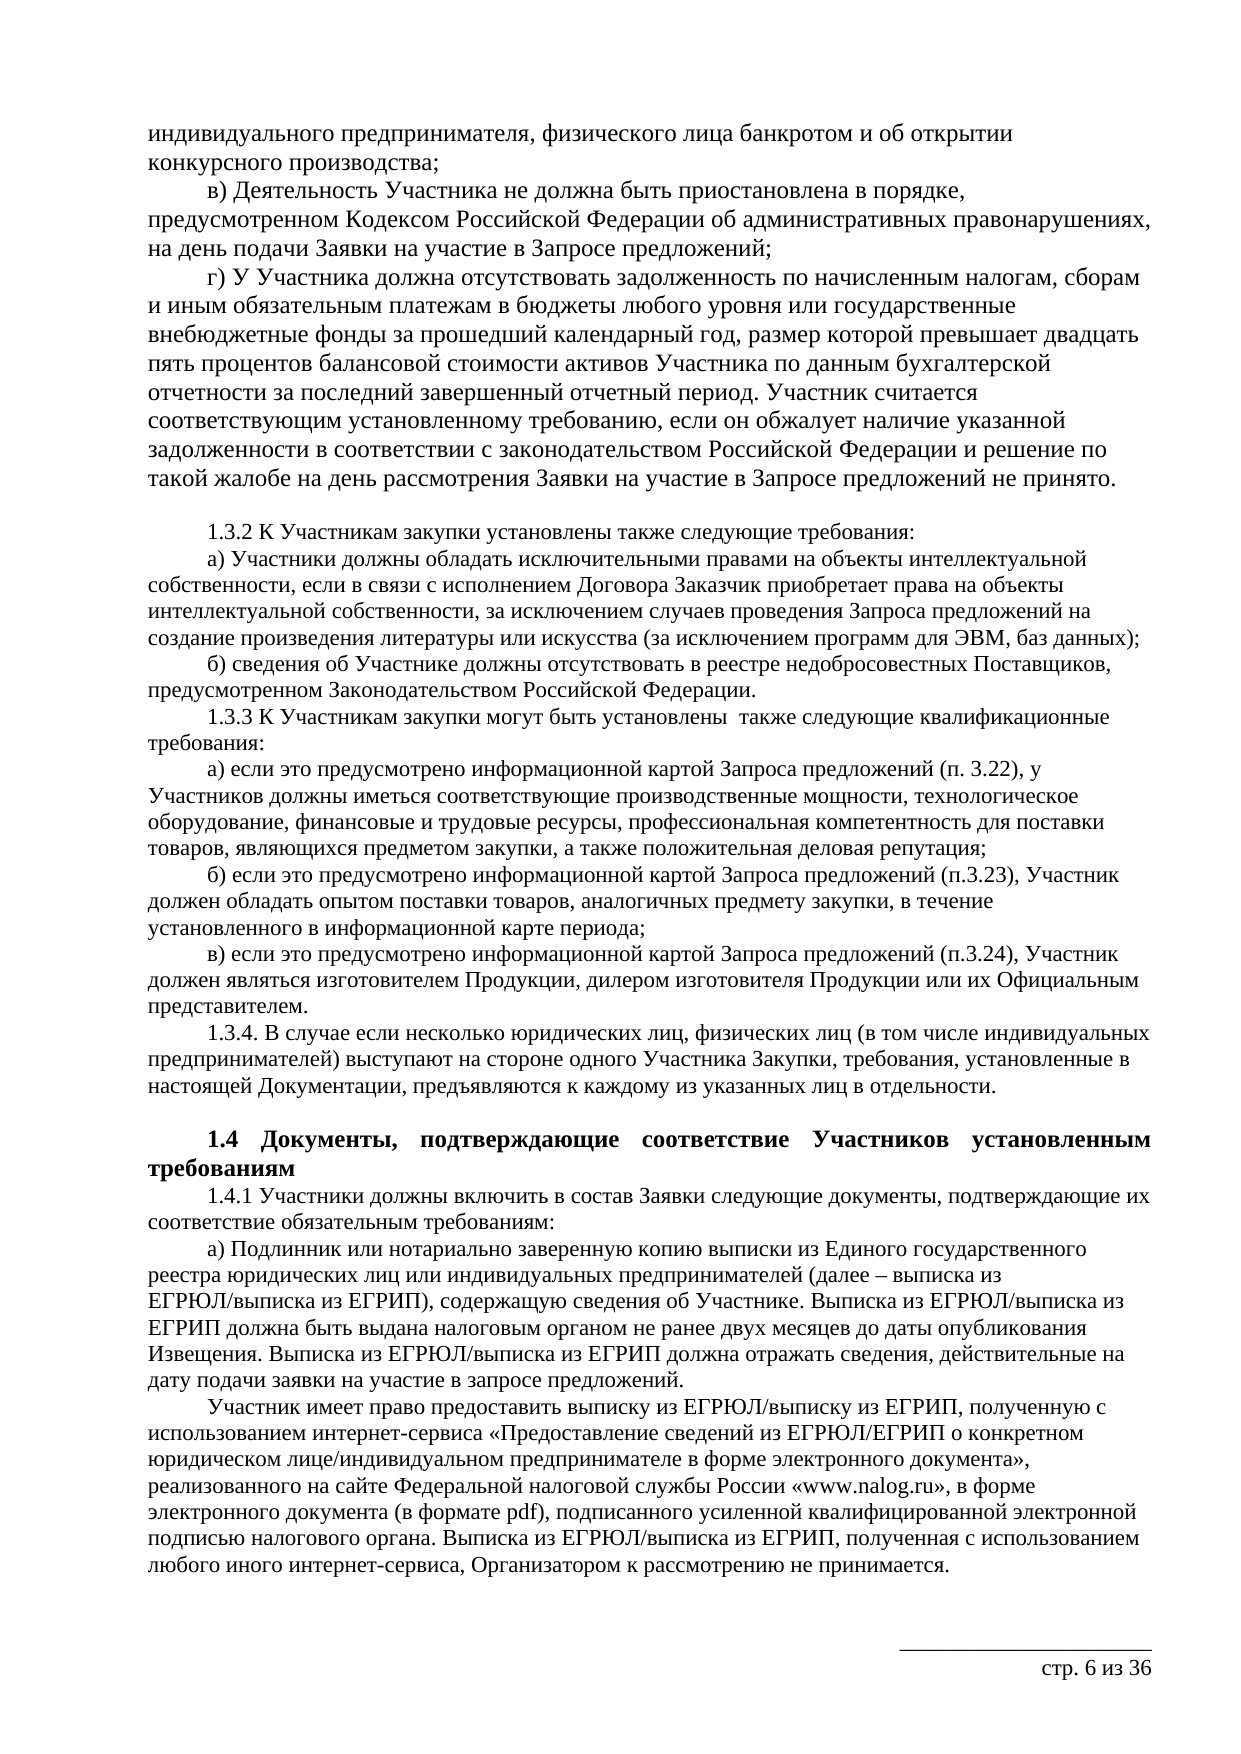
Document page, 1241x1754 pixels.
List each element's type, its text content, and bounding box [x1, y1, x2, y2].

text 1.3.2 К Участникам закупки установлены также следующие требования: [148, 518, 1152, 544]
text б) если это предусмотрено информационной картой Запроса предложений (п.3.23), Участник должен обладать опытом поставки товаров, аналогичных предмету закупки, в течение установленного в информационной карте периода; [148, 861, 1152, 940]
text 1.3.3 К Участникам закупки могут быть установлены также следующие квалификационные требования: [148, 703, 1152, 755]
text а) если это предусмотрено информационной картой Запроса предложений (п. 3.22), у Участников должны иметься соответствующие производственные мощности, технологическое оборудование, финансовые и трудовые ресурсы, профессиональная компетентность для поставки товаров, являющихся предметом закупки, а также положительная деловая репутация; [148, 755, 1152, 861]
text в) если это предусмотрено информационной картой Запроса предложений (п.3.24), Участник должен являться изготовителем Продукции, дилером изготовителя Продукции или их Официальным представителем. [148, 940, 1152, 1019]
text б) сведения об Участнике должны отсутствовать в реестре недобросовестных Поставщиков, предусмотренном Законодательством Российской Федерации. [148, 650, 1152, 703]
text а) Участники должны обладать исключительными правами на объекты интеллектуальной собственности, если в связи с исполнением Договора Заказчик приобретает права на объекты интеллектуальной собственности, за исключением случаев проведения Запроса предложений на создание произведения литературы или искусства (за исключением программ для ЭВМ, баз данных); [148, 544, 1152, 650]
text 1.4.1 Участники должны включить в состав Заявки следующие документы, подтверждающие их соответствие обязательным требованиям: [148, 1182, 1152, 1234]
text 1.3.4. В случае если несколько юридических лиц, физических лиц (в том числе индивидуальных предпринимателей) выступают на стороне одного Участника Закупки, требования, установленные в настоящей Документации, предъявляются к каждому из указанных лиц в отдельности. [148, 1019, 1152, 1098]
subtitle 1.4 Документы, подтверждающие соответствие Участников установленным требованиям [148, 1124, 1152, 1182]
text Участник имеет право предоставить выписку из ЕГРЮЛ/выписку из ЕГРИП, полученную с использованием интернет-сервиса «Предоставление сведений из ЕГРЮЛ/ЕГРИП о конкретном юридическом лице/индивидуальном предпринимателе в форме электронного документа», реализованного на сайте Федеральной налоговой службы России «www.nalog.ru», в форме электронного документа (в формате pdf), подписанного усиленной квалифицированной электронной подписью налогового органа. Выписка из ЕГРЮЛ/выписка из ЕГРИП, полученная с использованием любого иного интернет-сервиса, Организатором к рассмотрению не принимается. [148, 1393, 1152, 1577]
text а) Подлинник или нотариально заверенную копию выписки из Единого государственного реестра юридических лиц или индивидуальных предпринимателей (далее – выписка из ЕГРЮЛ/выписка из ЕГРИП), содержащую сведения об Участнике. Выписка из ЕГРЮЛ/выписка из ЕГРИП должна быть выдана налоговым органом не ранее двух месяцев до даты опубликования Извещения. Выписка из ЕГРЮЛ/выписка из ЕГРИП должна отражать сведения, действительные на дату подачи заявки на участие в запросе предложений. [148, 1234, 1152, 1393]
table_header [136, 118, 1163, 492]
